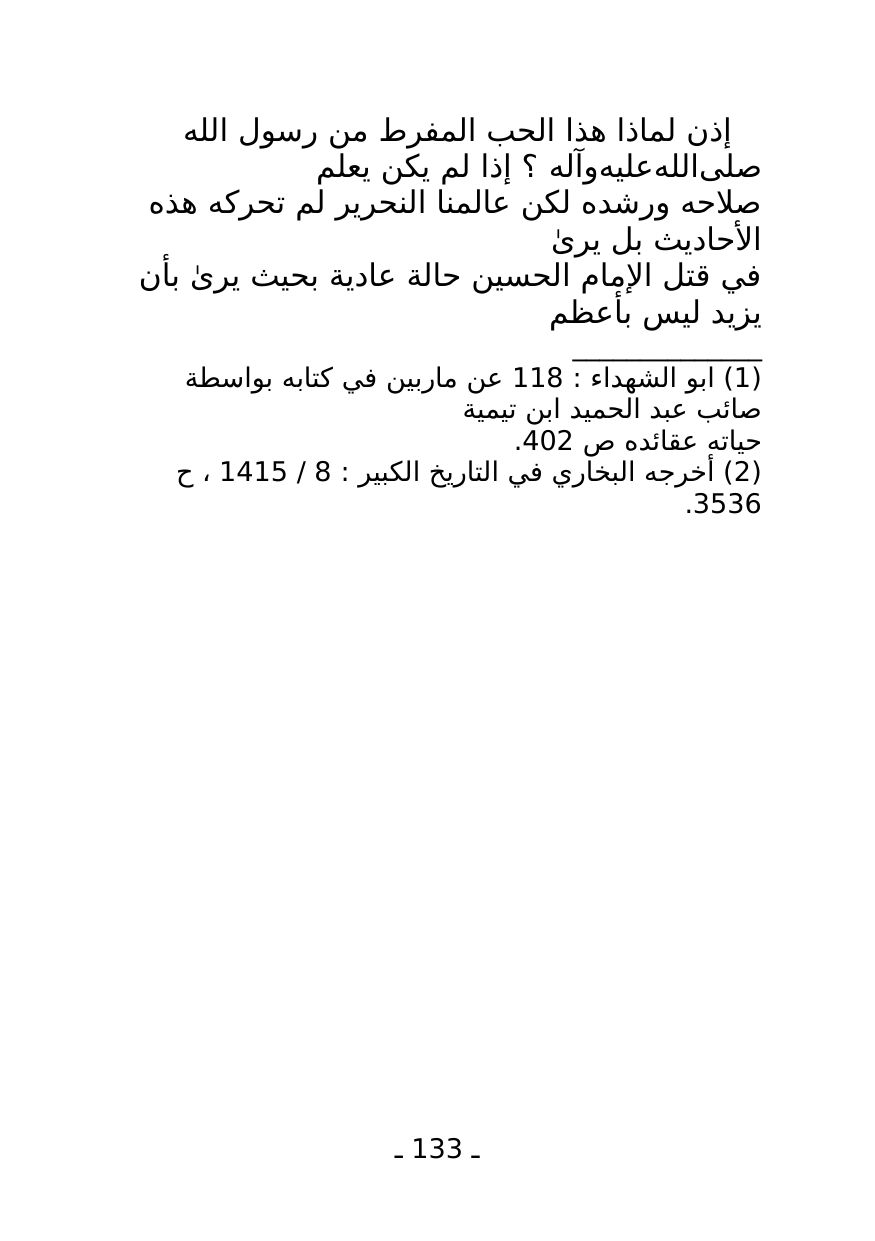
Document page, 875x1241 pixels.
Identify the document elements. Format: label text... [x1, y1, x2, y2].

text (2) أخرجه البخاري في التاريخ الكبير : 8 / 1415 ، ح 3536. [112, 457, 762, 520]
text إذن لماذا هذا الحب المفرط من رسول الله صلى‌الله‌عليه‌وآله ؟ إذا لم يكن يعلم صلاحه ورشده لكن عالمنا النحرير لم تحركه هذه الأحاديث بل يرىٰ في قتل الإمام الحسين حالة عادية بحيث يرىٰ بأن يزيد ليس بأعظم ______________ [112, 112, 762, 362]
text (1) ابو الشهداء : 118 عن ماربين في كتابه بواسطة صائب عبد الحميد ابن تيمية حياته عقائده ص 402. [112, 362, 762, 457]
